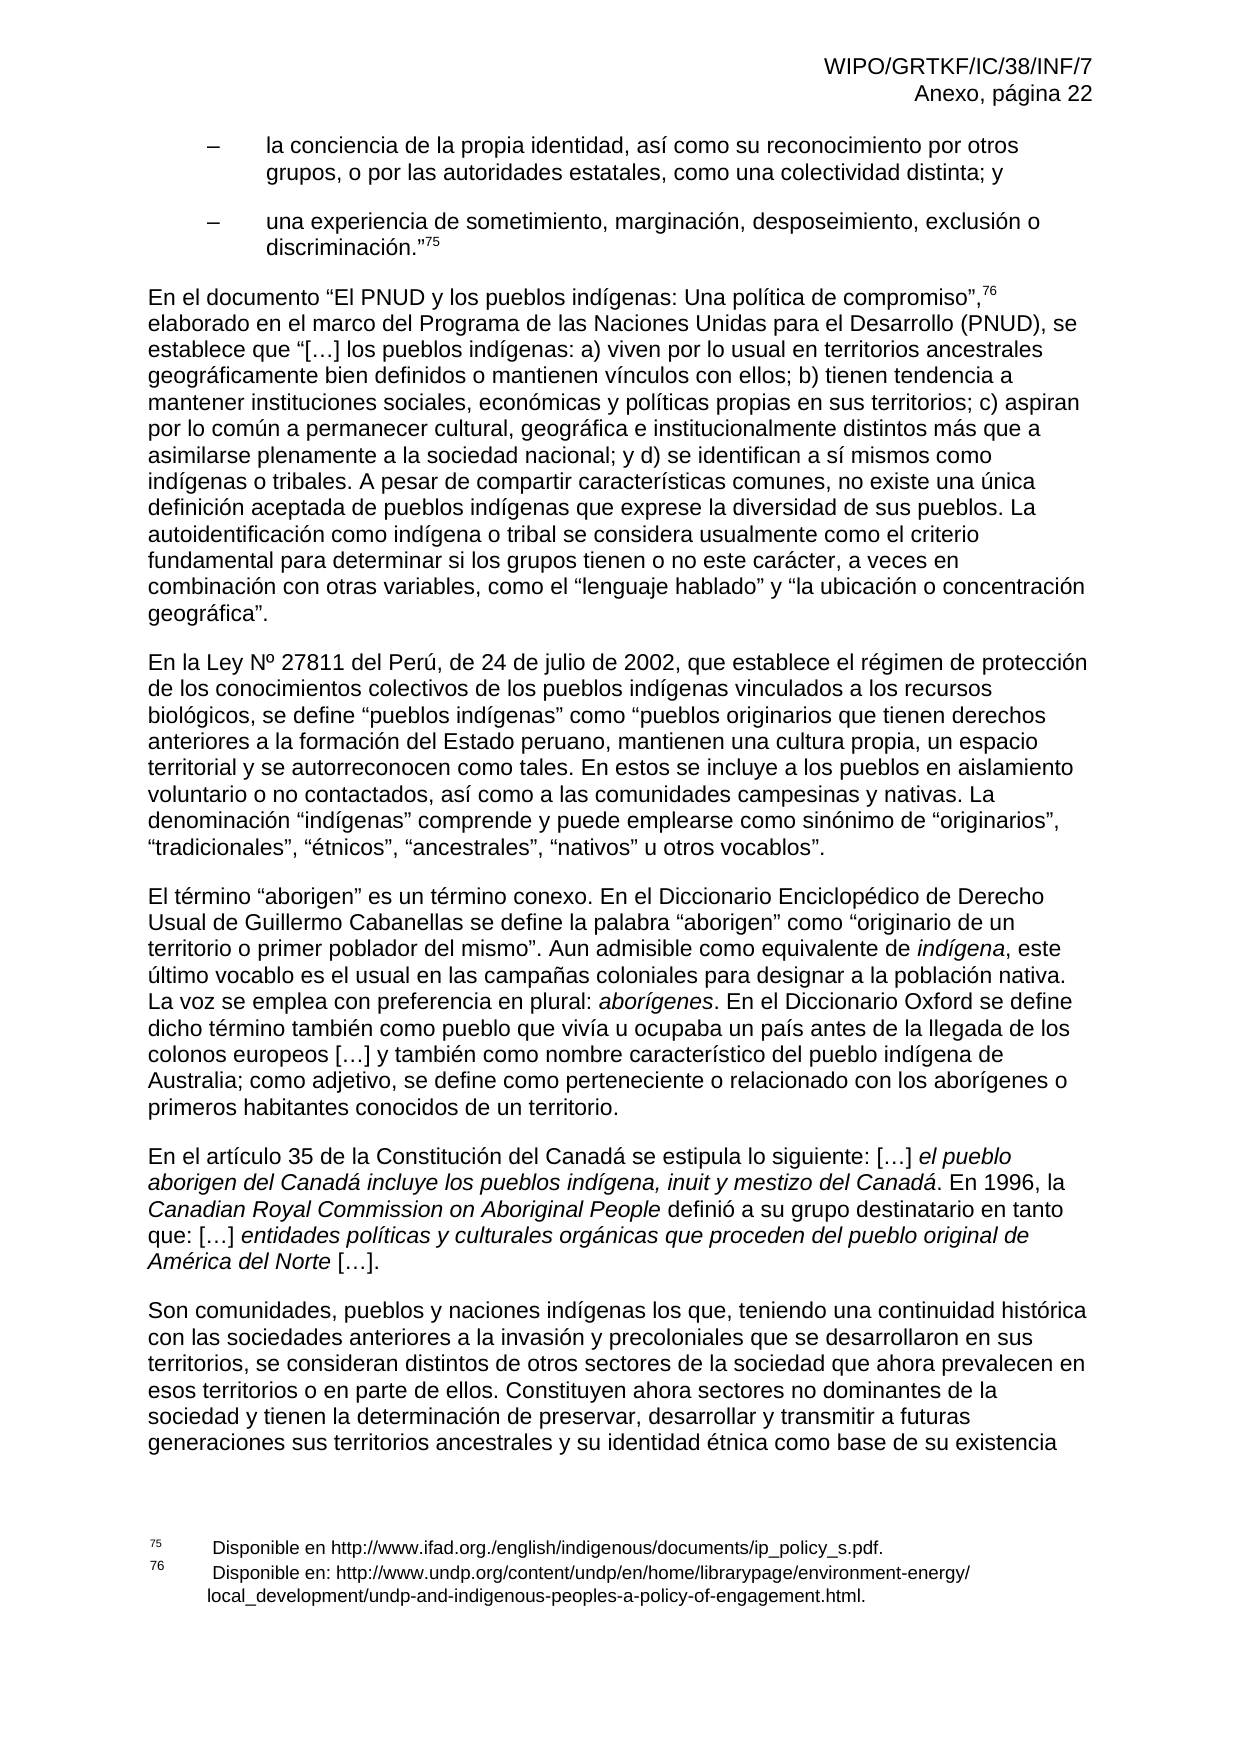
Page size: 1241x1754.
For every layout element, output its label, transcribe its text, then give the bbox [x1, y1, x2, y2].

list El término “aborigen” es un término conexo. En el Diccionario Enciclopédico de Derecho Usual de Guillermo Cabanellas se define la palabra “aborigen” como “originario de un territorio o primer poblador del mismo”. Aun admisible como equivalente de indígena, este último vocablo es el usual en las campañas coloniales para designar a la población nativa. La voz se emplea con preferencia en plural: aborígenes. En el Diccionario Oxford se define dicho término también como pueblo que vivía u ocupaba un país antes de la llegada de los colonos europeos […] y también como nombre característico del pueblo indígena de Australia; como adjetivo, se define como perteneciente o relacionado con los aborígenes o primeros habitantes conocidos de un territorio. [148, 883, 1092, 1120]
list En el artículo 35 de la Constitución del Canadá se estipula lo siguiente: […] el pueblo aborigen del Canadá incluye los pueblos indígena, inuit y mestizo del Canadá. En 1996, la Canadian Royal Commission on Aboriginal People definió a su grupo destinatario en tanto que: […] entidades políticas y culturales orgánicas que proceden del pueblo original de América del Norte […]. [148, 1143, 1092, 1274]
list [148, 1297, 1092, 1456]
list una experiencia de sometimiento, marginación, desposeimiento, exclusión o discriminación.” [207, 208, 1092, 261]
list En el documento “El PNUD y los pueblos indígenas: Una política de compromiso”, elaborado en el marco del Programa de las Naciones Unidas para el Desarrollo (PNUD), se establece que “[…] los pueblos indígenas: a) viven por lo usual en territorios ancestrales geográficamente bien definidos o mantienen vínculos con ellos; b) tienen tendencia a mantener instituciones sociales, económicas y políticas propias en sus territorios; c) aspiran por lo común a permanecer cultural, geográfica e institucionalmente distintos más que a asimilarse plenamente a la sociedad nacional; y d) se identifican a sí mismos como indígenas o tribales. A pesar de compartir características comunes, no existe una única definición aceptada de pueblos indígenas que exprese la diversidad de sus pueblos. La autoidentificación como indígena o tribal se considera usualmente como el criterio fundamental para determinar si los grupos tienen o no este carácter, a veces en combinación con otras variables, como el “lenguaje hablado” y “la ubicación o concentración geográfica”. [148, 283, 1092, 626]
list la conciencia de la propia identidad, así como su reconocimiento por otros grupos, o por las autoridades estatales, como una colectividad distinta; y [207, 132, 1092, 185]
list En la Ley Nº 27811 del Perú, de 24 de julio de 2002, que establece el régimen de protección de los conocimientos colectivos de los pueblos indígenas vinculados a los recursos biológicos, se define “pueblos indígenas” como “pueblos originarios que tienen derechos anteriores a la formación del Estado peruano, mantienen una cultura propia, un espacio territorial y se autorreconocen como tales. En estos se incluye a los pueblos en aislamiento voluntario o no contactados, así como a las comunidades campesinas y nativas. La denominación “indígenas” comprende y puede emplearse como sinónimo de “originarios”, “tradicionales”, “étnicos”, “ancestrales”, “nativos” u otros vocablos”. [148, 649, 1092, 860]
